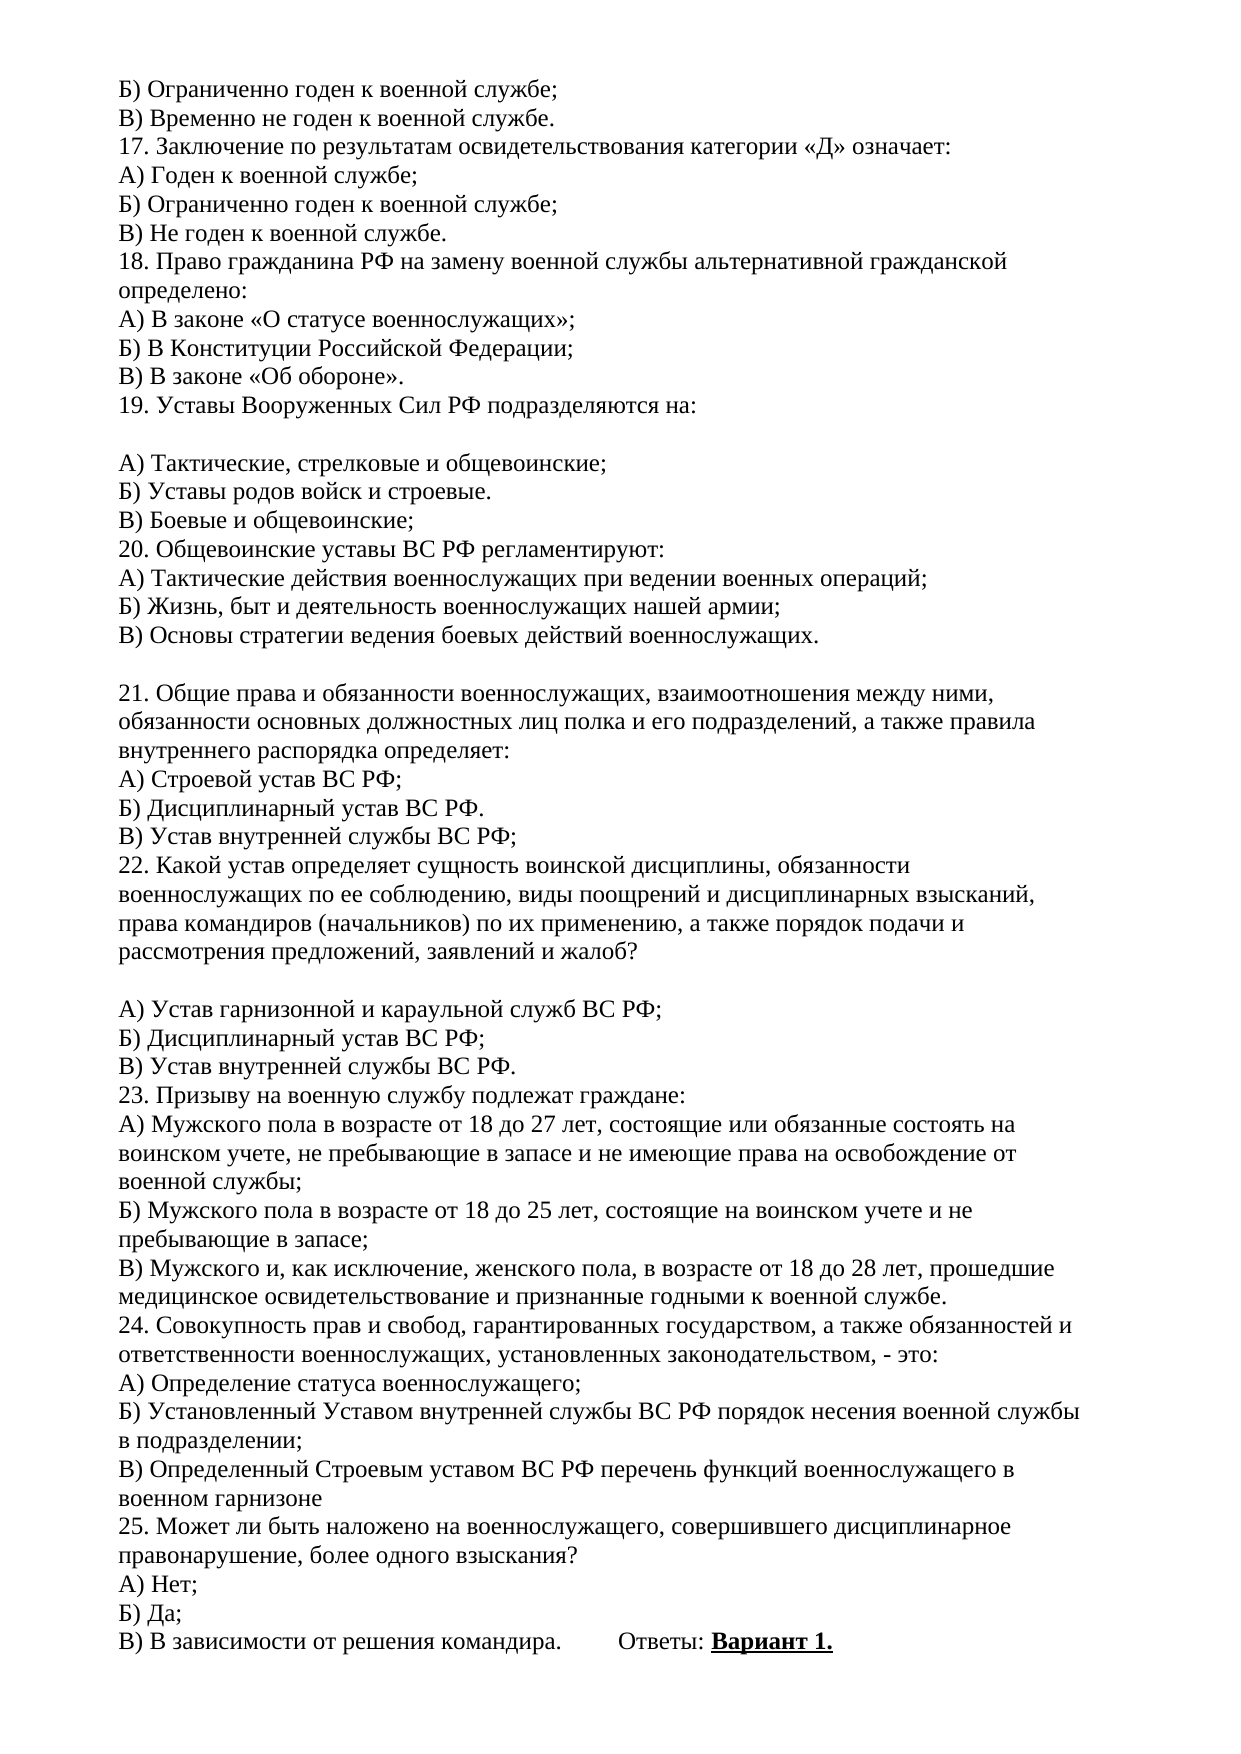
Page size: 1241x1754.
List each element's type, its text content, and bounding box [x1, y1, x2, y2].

text В) Определенный Строевым уставом ВС РФ перечень функций военнослужащего в военном гарнизоне [118, 1454, 1093, 1511]
text 21. Общие права и обязанности военнослужащих, взаимоотношения между ними, обязанности основных должностных лиц полка и его подразделений, а также правила внутреннего распорядка определяет: [118, 678, 1093, 764]
text В) Мужского и, как исключение, женского пола, в возрасте от 18 до 28 лет, прошедшие медицинское освидетельствование и признанные годными к военной службе. [118, 1253, 1093, 1310]
text В) Устав внутренней службы ВС РФ; [118, 821, 1093, 850]
text 18. Право гражданина РФ на замену военной службы альтернативной гражданской определено: [118, 246, 1093, 304]
text А) Определение статуса военнослужащего; [118, 1368, 1093, 1396]
text В) Основы стратегии ведения боевых действий военнослужащих. [118, 620, 1093, 649]
text В) Временно не годен к военной службе. [118, 103, 1093, 131]
text Б) Дисциплинарный устав ВС РФ. [118, 793, 1093, 821]
text А) Тактические действия военнослужащих при ведении военных операций; [118, 563, 1093, 591]
text Б) Уставы родов войск и строевые. [118, 476, 1093, 505]
text Б) Жизнь, быт и деятельность военнослужащих нашей армии; [118, 591, 1093, 620]
text 19. Уставы Вооруженных Сил РФ подразделяются на: [118, 390, 1093, 419]
text А) Мужского пола в возрасте от 18 до 27 лет, состоящие или обязанные состоять на воинском учете, не пребывающие в запасе и не имеющие права на освобождение от военной службы; [118, 1109, 1093, 1195]
text 20. Общевоинские уставы ВС РФ регламентируют: [118, 534, 1093, 563]
text 23. Призыву на военную службу подлежат граждане: [118, 1080, 1093, 1109]
text В) Боевые и общевоинские; [118, 505, 1093, 534]
text А) Годен к военной службе; [118, 160, 1093, 189]
text Б) Да; [118, 1598, 1093, 1626]
text В) Не годен к военной службе. [118, 218, 1093, 246]
text Б) Ограниченно годен к военной службе; [118, 189, 1093, 218]
text А) Тактические, стрелковые и общевоинские; [118, 448, 1093, 476]
text 25. Может ли быть наложено на военнослужащего, совершившего дисциплинарное правонарушение, более одного взыскания? [118, 1511, 1093, 1569]
text Б) Ограниченно годен к военной службе; [118, 74, 1093, 103]
text А) Строевой устав ВС РФ; [118, 764, 1093, 793]
text А) Устав гарнизонной и караульной служб ВС РФ; [118, 994, 1093, 1023]
text А) В законе «О статусе военнослужащих»; [118, 304, 1093, 333]
text В) В зависимости от решения командира. Ответы: Вариант 1. [118, 1626, 1093, 1655]
text В) В законе «Об обороне». [118, 361, 1093, 390]
text Б) В Конституции Российской Федерации; [118, 333, 1093, 361]
text В) Устав внутренней службы ВС РФ. [118, 1051, 1093, 1080]
text 22. Какой устав определяет сущность воинской дисциплины, обязанности военнослужащих по ее соблюдению, виды поощрений и дисциплинарных взысканий, права командиров (начальников) по их применению, а также порядок подачи и рассмотрения предложений, заявлений и жалоб? [118, 850, 1093, 965]
text Б) Мужского пола в возрасте от 18 до 25 лет, состоящие на воинском учете и не пребывающие в запасе; [118, 1195, 1093, 1253]
text Б) Дисциплинарный устав ВС РФ; [118, 1023, 1093, 1051]
text 24. Совокупность прав и свобод, гарантированных государством, а также обязанностей и ответственности военнослужащих, установленных законодательством, - это: [118, 1310, 1093, 1368]
text А) Нет; [118, 1569, 1093, 1598]
text Б) Установленный Уставом внутренней службы ВС РФ порядок несения военной службы в подразделении; [118, 1396, 1093, 1454]
text 17. Заключение по результатам освидетельствования категории «Д» означает: [118, 131, 1093, 160]
